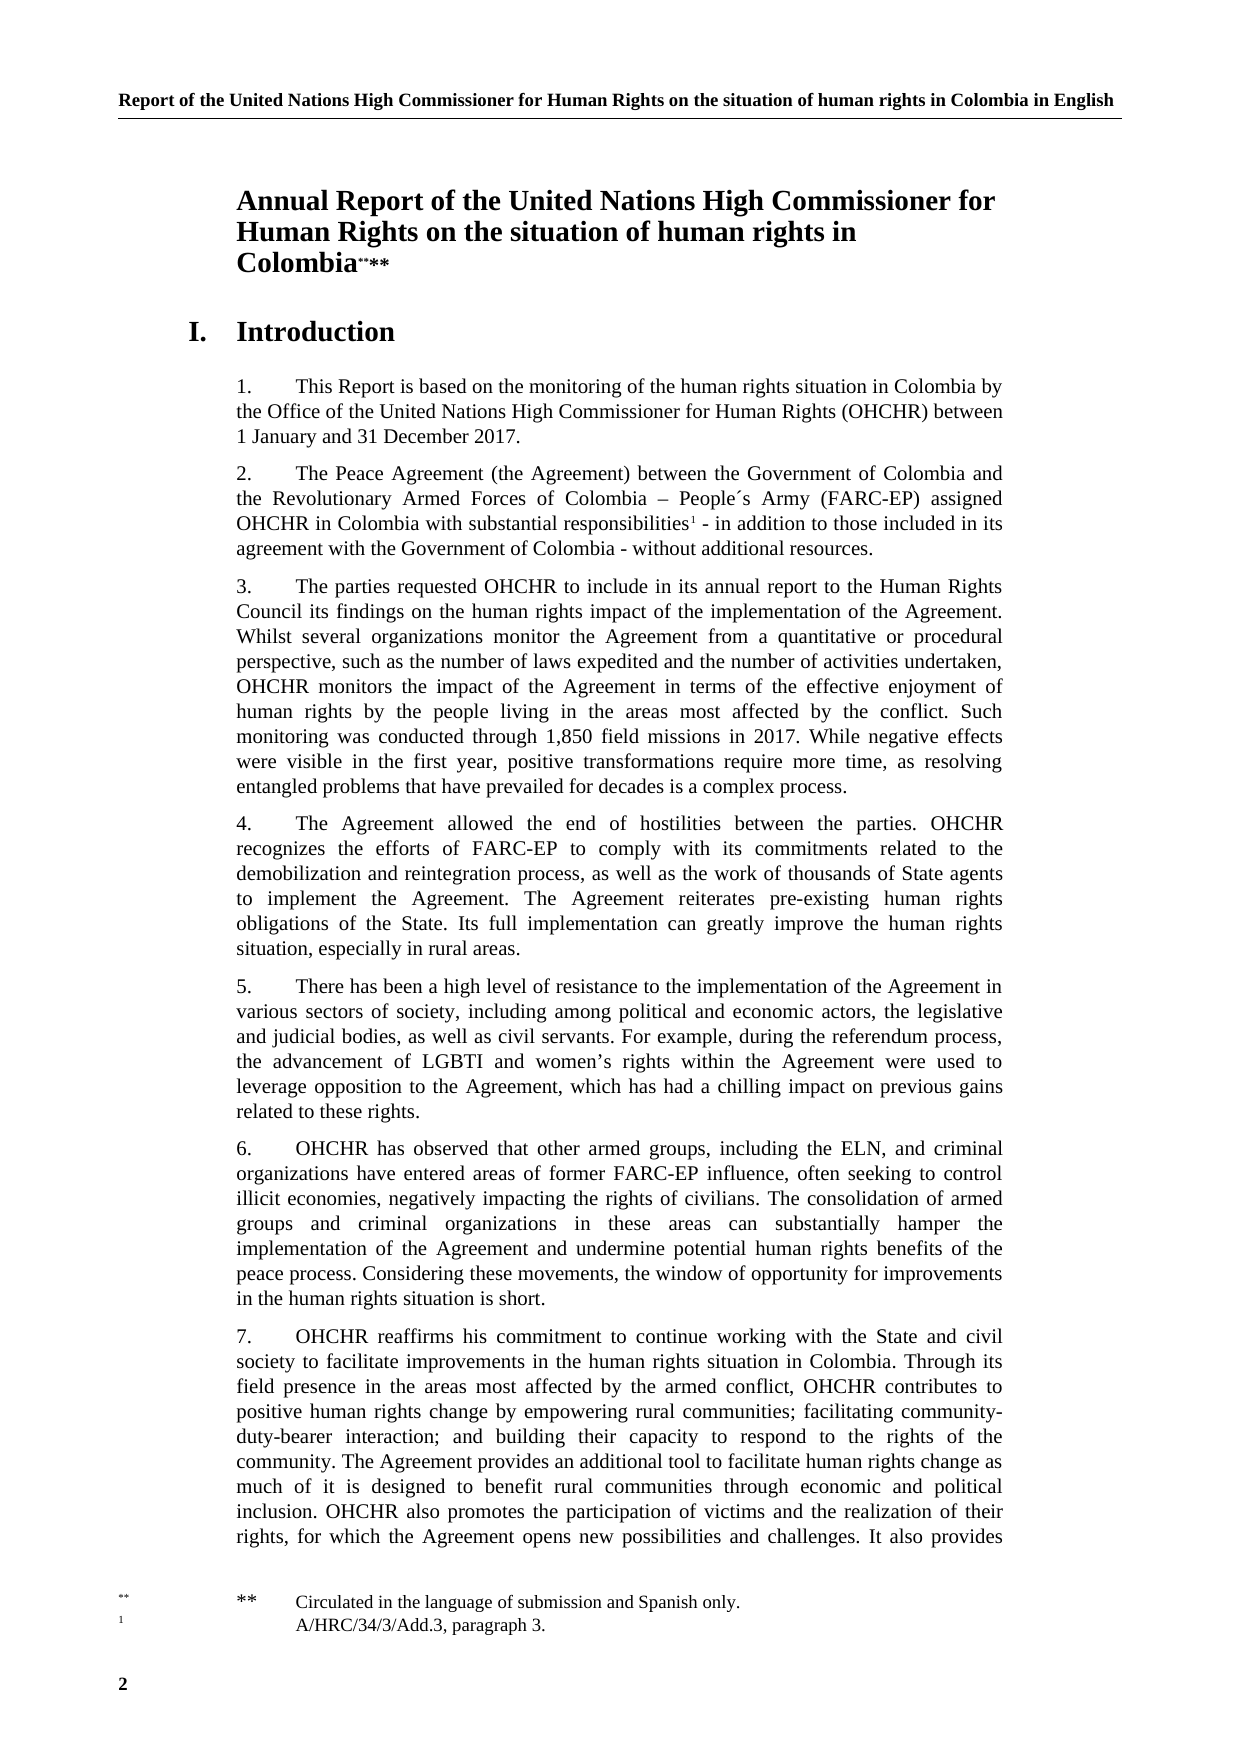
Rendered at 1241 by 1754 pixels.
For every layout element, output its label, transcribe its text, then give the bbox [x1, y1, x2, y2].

text 2. The Peace Agreement (the Agreement) between the Government of Colombia and the Revolutionary Armed Forces of Colombia – People´s Army (FARC-EP) assigned OHCHR in Colombia with substantial responsibilities - in addition to those included in its agreement with the Government of Colombia - without additional resources. [236, 460, 1004, 560]
text I. Introduction [118, 316, 1004, 348]
text Annual Report of the United Nations High Commissioner for Human Rights on the situation of human rights in Colombia** [177, 185, 1004, 279]
text 3. The parties requested OHCHR to include in its annual report to the Human Rights Council its findings on the human rights impact of the implementation of the Agreement. Whilst several organizations monitor the Agreement from a quantitative or procedural perspective, such as the number of laws expedited and the number of activities undertaken, OHCHR monitors the impact of the Agreement in terms of the effective enjoyment of human rights by the people living in the areas most affected by the conflict. Such monitoring was conducted through 1,850 field missions in 2017. While negative effects were visible in the first year, positive transformations require more time, as resolving entangled problems that have prevailed for decades is a complex process. [236, 573, 1004, 798]
text 5. There has been a high level of resistance to the implementation of the Agreement in various sectors of society, including among political and economic actors, the legislative and judicial bodies, as well as civil servants. For example, during the referendum process, the advancement of LGBTI and women’s rights within the Agreement were used to leverage opposition to the Agreement, which has had a chilling impact on previous gains related to these rights. [236, 973, 1004, 1123]
text 6. OHCHR has observed that other armed groups, including the ELN, and criminal organizations have entered areas of former FARC-EP influence, often seeking to control illicit economies, negatively impacting the rights of civilians. The consolidation of armed groups and criminal organizations in these areas can substantially hamper the implementation of the Agreement and undermine potential human rights benefits of the peace process. Considering these movements, the window of opportunity for improvements in the human rights situation is short. [236, 1135, 1004, 1310]
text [236, 1323, 1004, 1548]
text 4. The Agreement allowed the end of hostilities between the parties. OHCHR recognizes the efforts of FARC-EP to comply with its commitments related to the demobilization and reintegration process, as well as the work of thousands of State agents to implement the Agreement. The Agreement reiterates pre-existing human rights obligations of the State. Its full implementation can greatly improve the human rights situation, especially in rural areas. [236, 810, 1004, 960]
text 1. This Report is based on the monitoring of the human rights situation in Colombia by the Office of the United Nations High Commissioner for Human Rights (OHCHR) between 1 January and 31 December 2017. [236, 373, 1004, 448]
